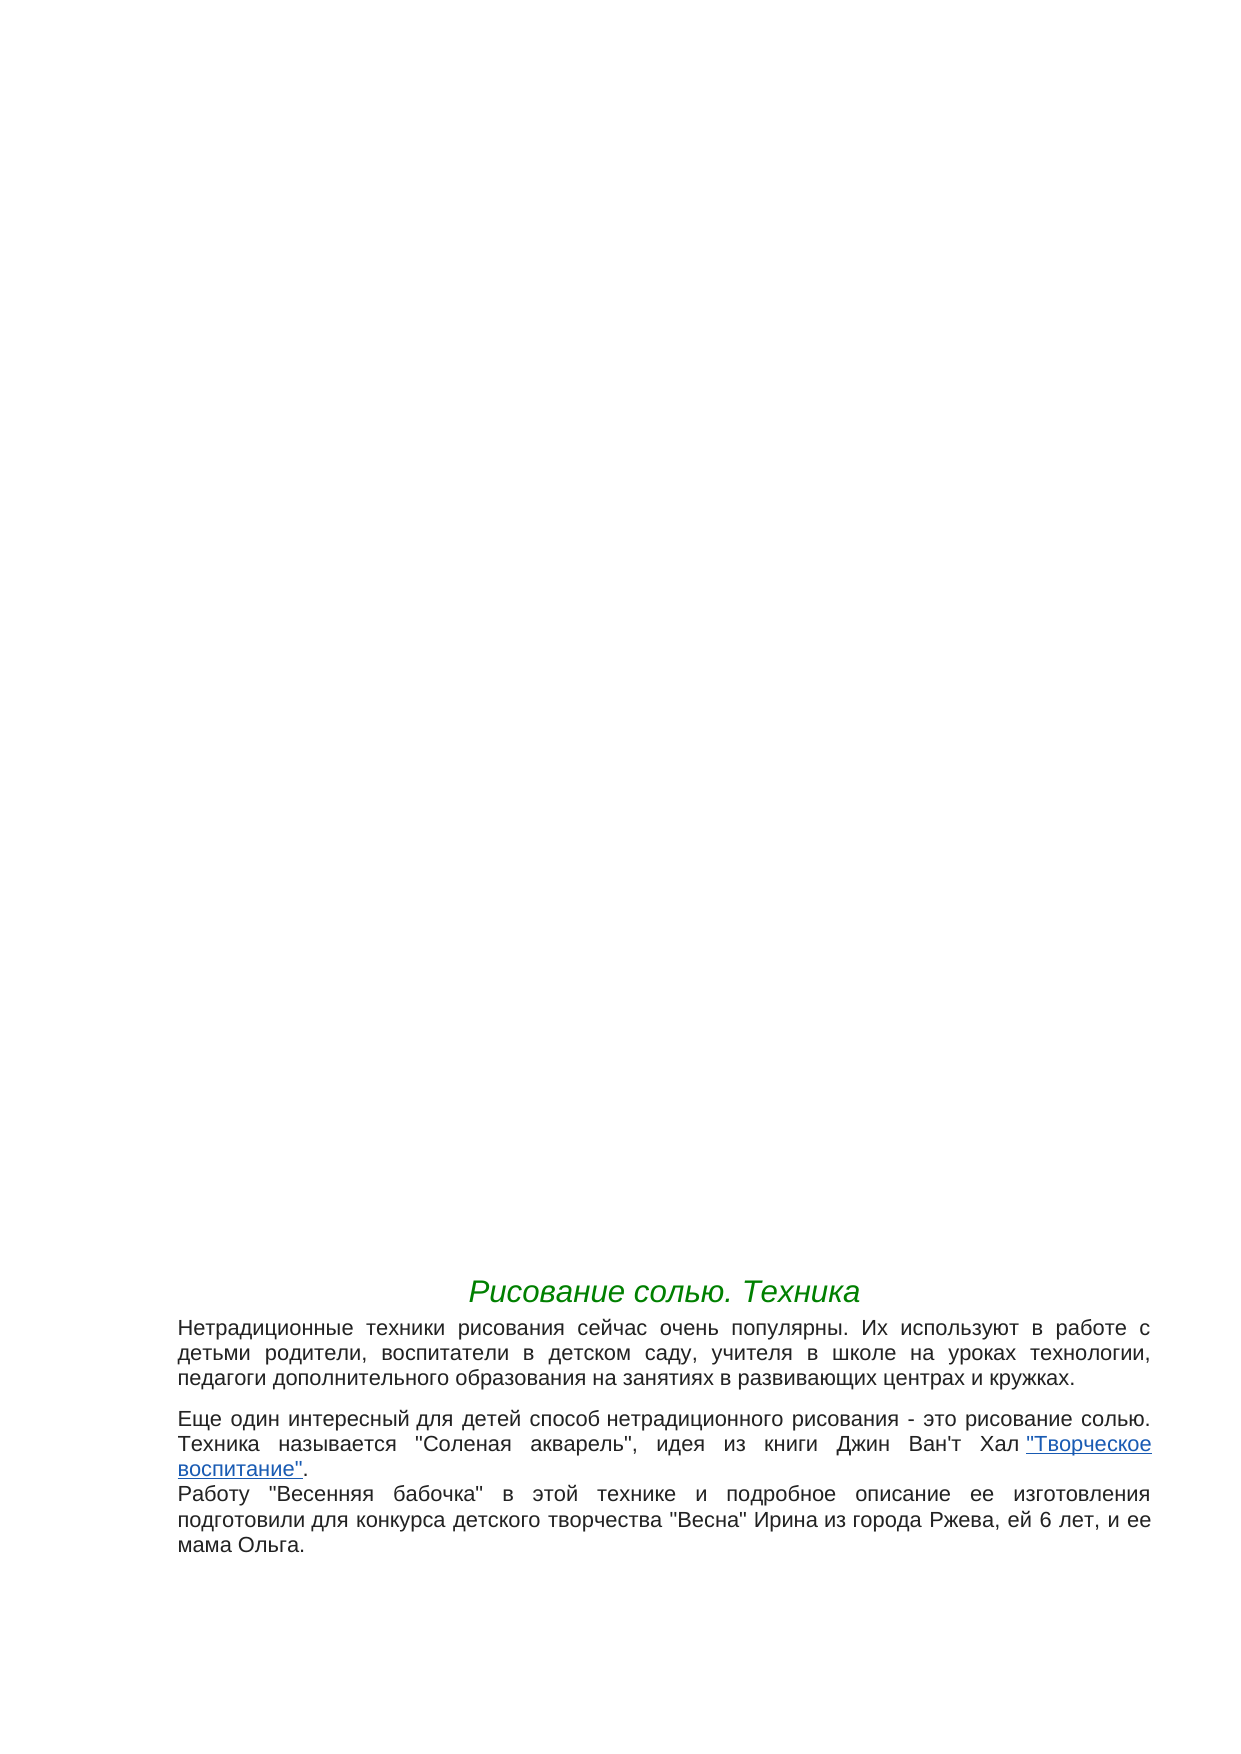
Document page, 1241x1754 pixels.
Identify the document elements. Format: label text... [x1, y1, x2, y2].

subtitle Рисование солью. Техника [177, 1273, 1152, 1309]
text Еще один интересный для детей способ нетрадиционного рисования - это рисование солью. Техника называется "Соленая акварель", идея из книги Джин Ван'т Хал "Творческое воспитание". [177, 1406, 1152, 1481]
text Нетрадиционные техники рисования сейчас очень популярны. Их используют в работе с детьми родители, воспитатели в детском саду, учителя в школе на уроках технологии, педагоги дополнительного образования на занятиях в развивающих центрах и кружках. [177, 1314, 1152, 1390]
text Работу "Весенняя бабочка" в этой технике и подробное описание ее изготовления подготовили для конкурса детского творчества "Весна" Ирина из города Ржева, ей 6 лет, и ее мама Ольга. [177, 1481, 1152, 1557]
